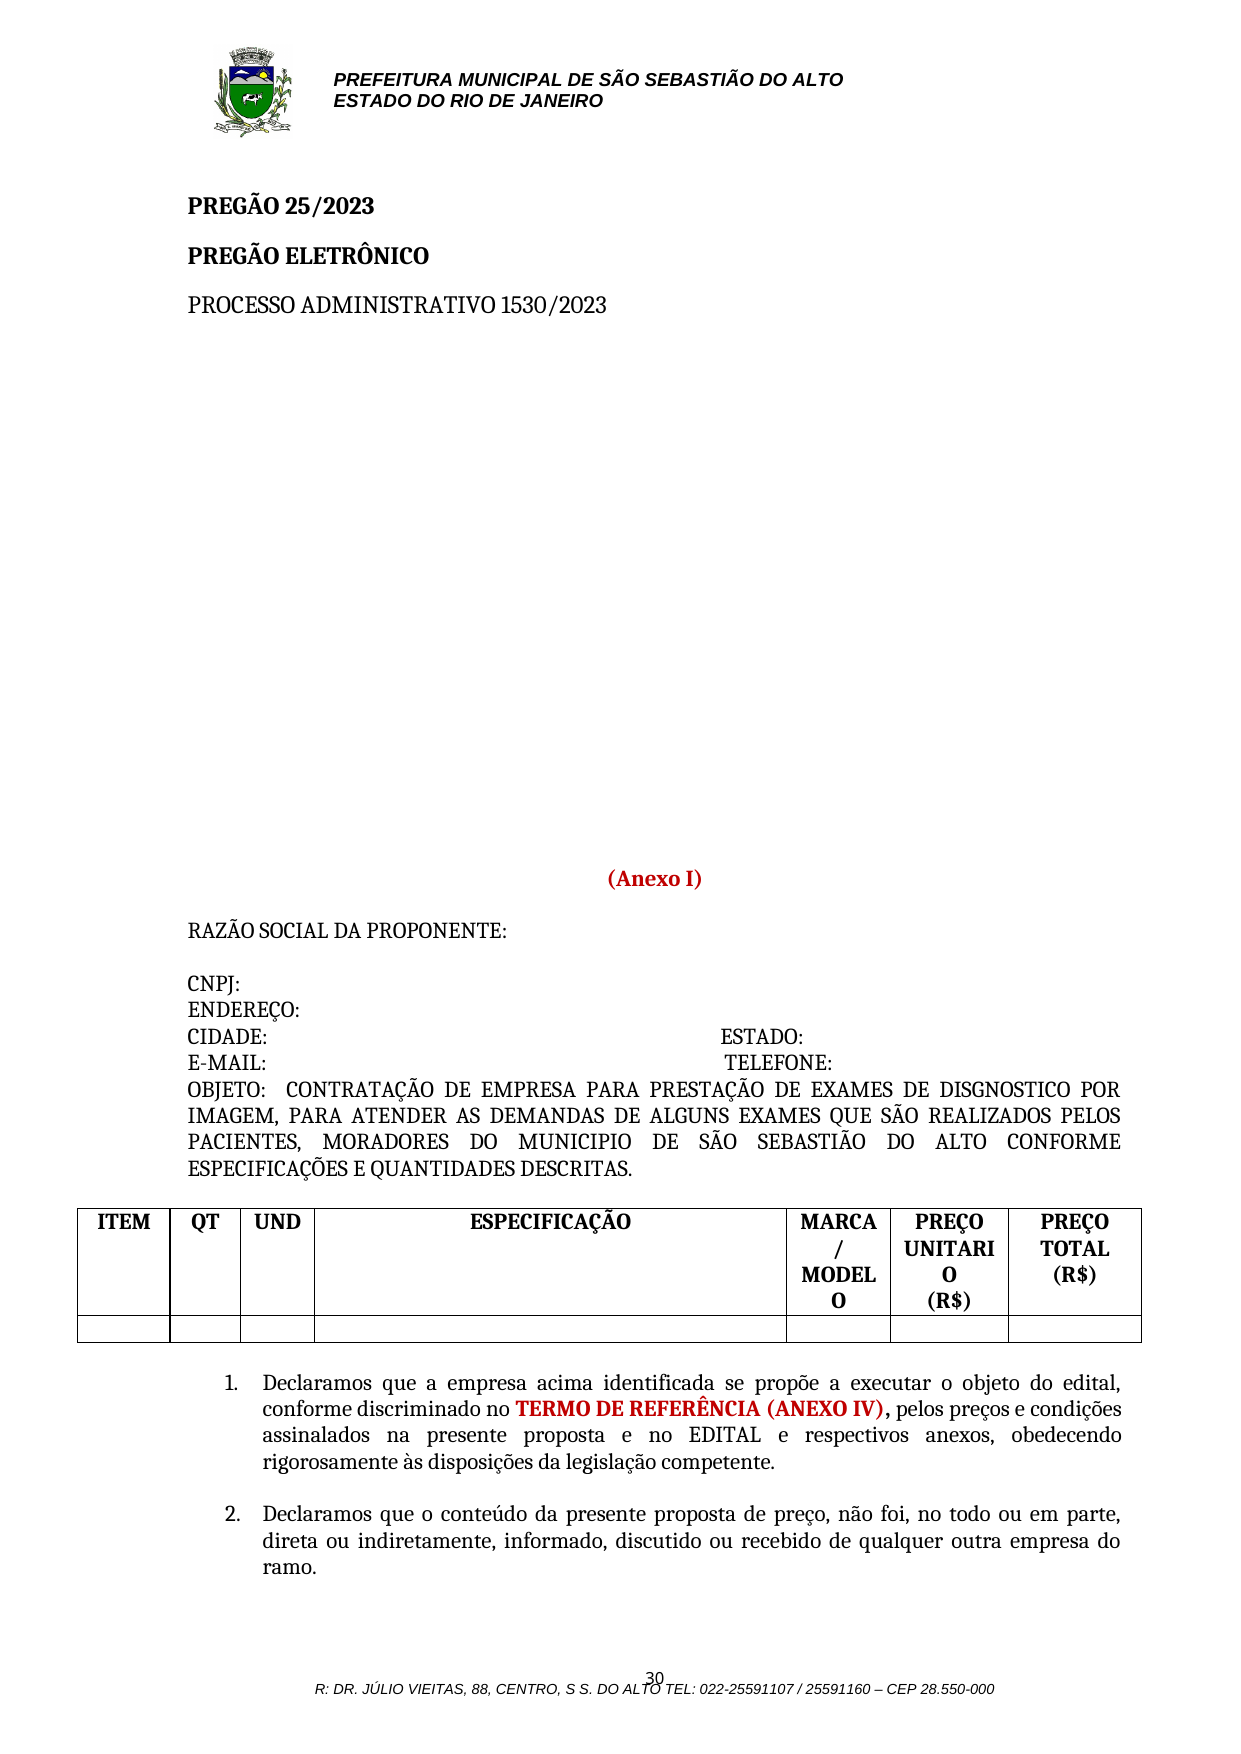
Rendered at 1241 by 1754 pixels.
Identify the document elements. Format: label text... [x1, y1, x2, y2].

text ENDEREÇO: [187, 997, 1122, 1024]
table_header ESPECIFICAÇÃO [315, 1209, 786, 1314]
table_header UND [241, 1209, 314, 1314]
table_header MARCA/ MODELO [787, 1209, 890, 1314]
text CIDADE: ESTADO: [187, 1024, 1122, 1050]
text RAZÃO SOCIAL DA PROPONENTE: [187, 918, 1122, 944]
table_cell [315, 1316, 786, 1342]
table_header PREÇO UNITARIO (R$) [891, 1209, 1008, 1314]
text OBJETO: CONTRATAÇÃO DE EMPRESA PARA PRESTAÇÃO DE EXAMES DE DISGNOSTICO POR IMAGEM, PARA ATENDER AS DEMANDAS DE ALGUNS EXAMES QUE SÃO REALIZADOS PELOS PACIENTES, MORADORES DO MUNICIPIO DE SÃO SEBASTIÃO DO ALTO CONFORME ESPECIFICAÇÕES E QUANTIDADES DESCRITAS. [187, 1076, 1122, 1182]
table_header ITEM [78, 1209, 169, 1314]
table_cell [78, 1316, 169, 1342]
text CNPJ: [187, 971, 1122, 997]
table_cell [241, 1316, 314, 1342]
table_cell [1009, 1316, 1141, 1342]
table_cell [171, 1316, 240, 1342]
table_header PREÇO TOTAL (R$) [1009, 1209, 1141, 1314]
table_header QT [171, 1209, 240, 1314]
table_cell [787, 1316, 890, 1342]
text (Anexo I) [187, 866, 1122, 892]
picture [213, 44, 293, 139]
table_cell [891, 1316, 1008, 1342]
list Declaramos que a empresa acima identificada se propõe a executar o objeto do edital, conforme discriminado no TERMO DE REFERÊNCIA (ANEXO IV), pelos preços e condições assinalados na presente proposta e no EDITAL e respectivos anexos, obedecendo rigorosamente às disposições da legislação competente. [225, 1369, 1122, 1475]
list Declaramos que o conteúdo da presente proposta de preço, não foi, no todo ou em parte, direta ou indiretamente, informado, discutido ou recebido de qualquer outra empresa do ramo. [225, 1501, 1122, 1580]
text E-MAIL: TELEFONE: [187, 1050, 1122, 1076]
